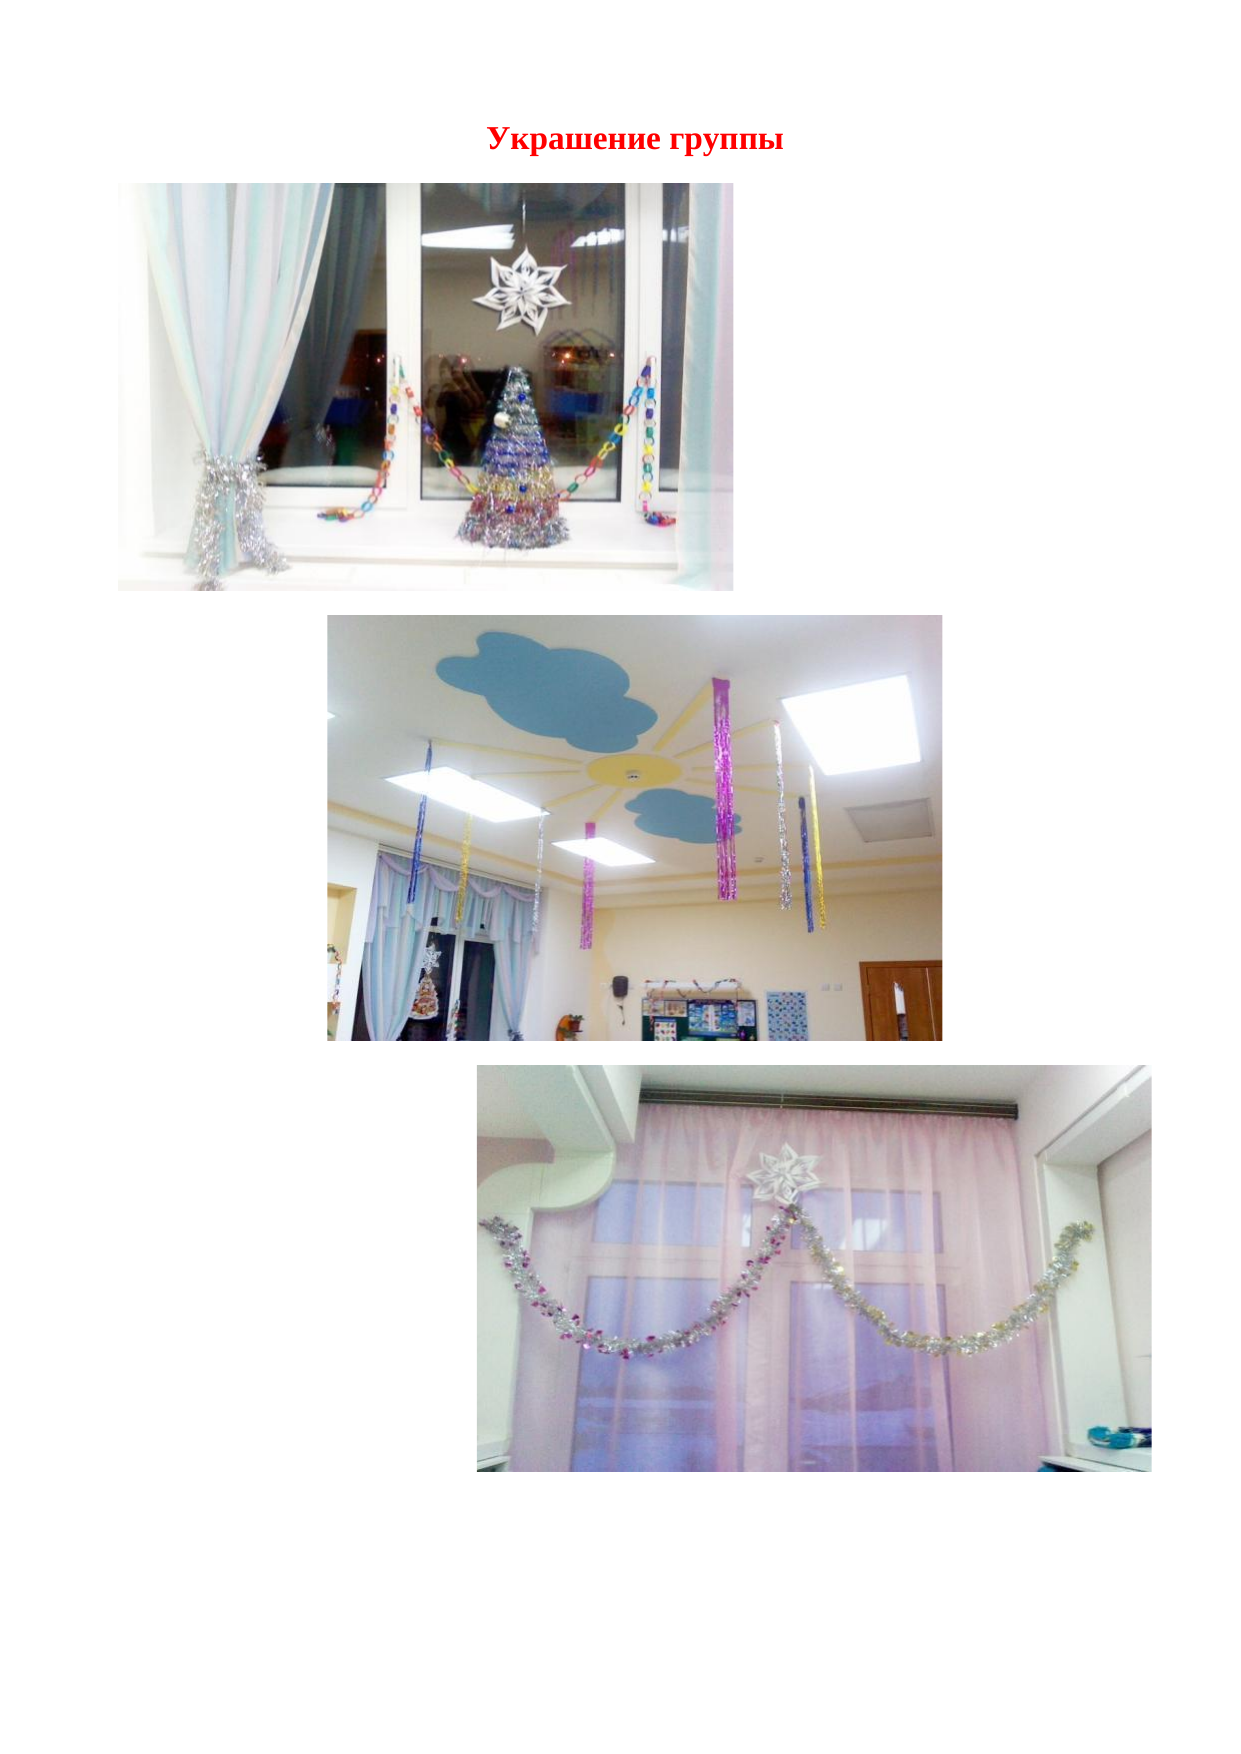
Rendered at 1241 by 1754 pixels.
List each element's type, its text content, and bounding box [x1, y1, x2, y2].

text Украшение группы [118, 118, 1152, 156]
picture [476, 1065, 1152, 1472]
picture [327, 615, 943, 1041]
picture [118, 183, 734, 591]
